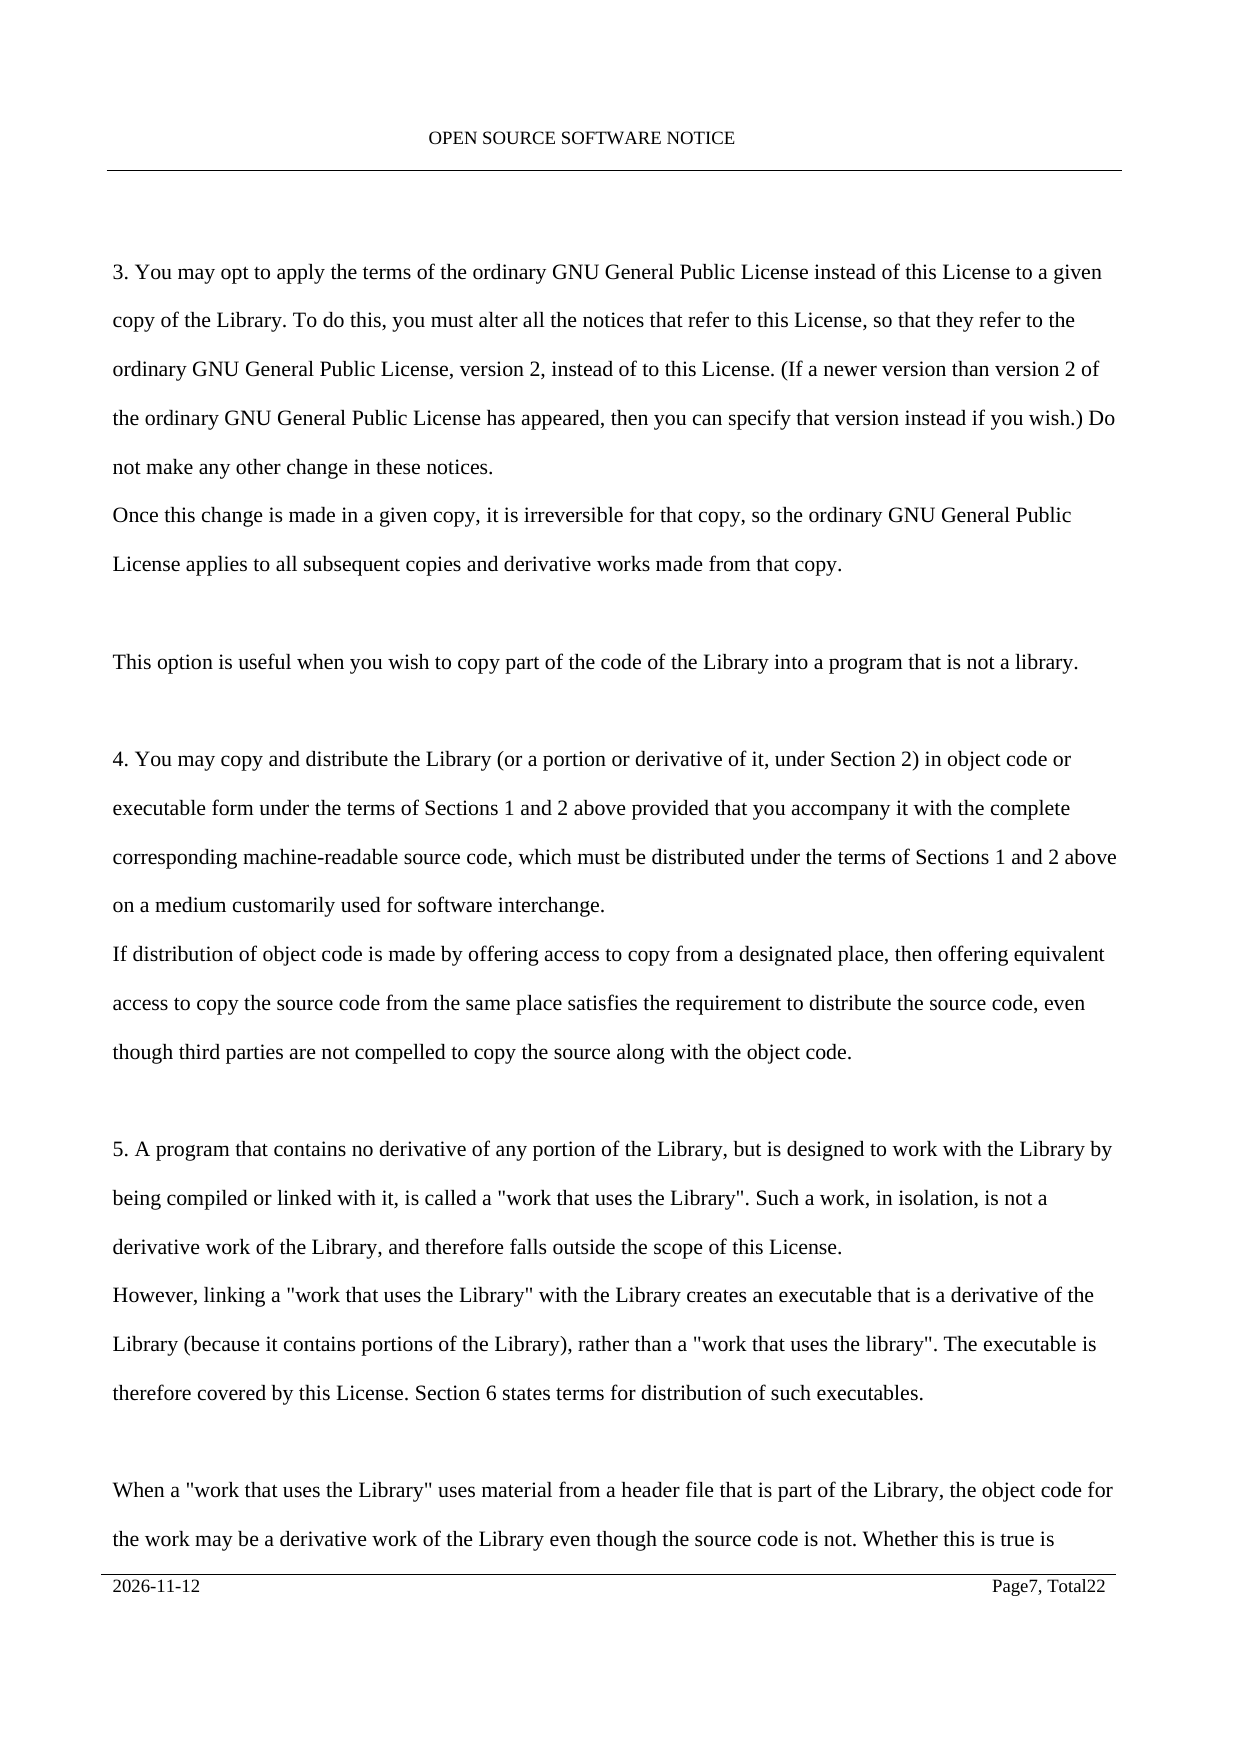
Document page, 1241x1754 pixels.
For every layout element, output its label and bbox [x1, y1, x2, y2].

text [112, 206, 1128, 1555]
